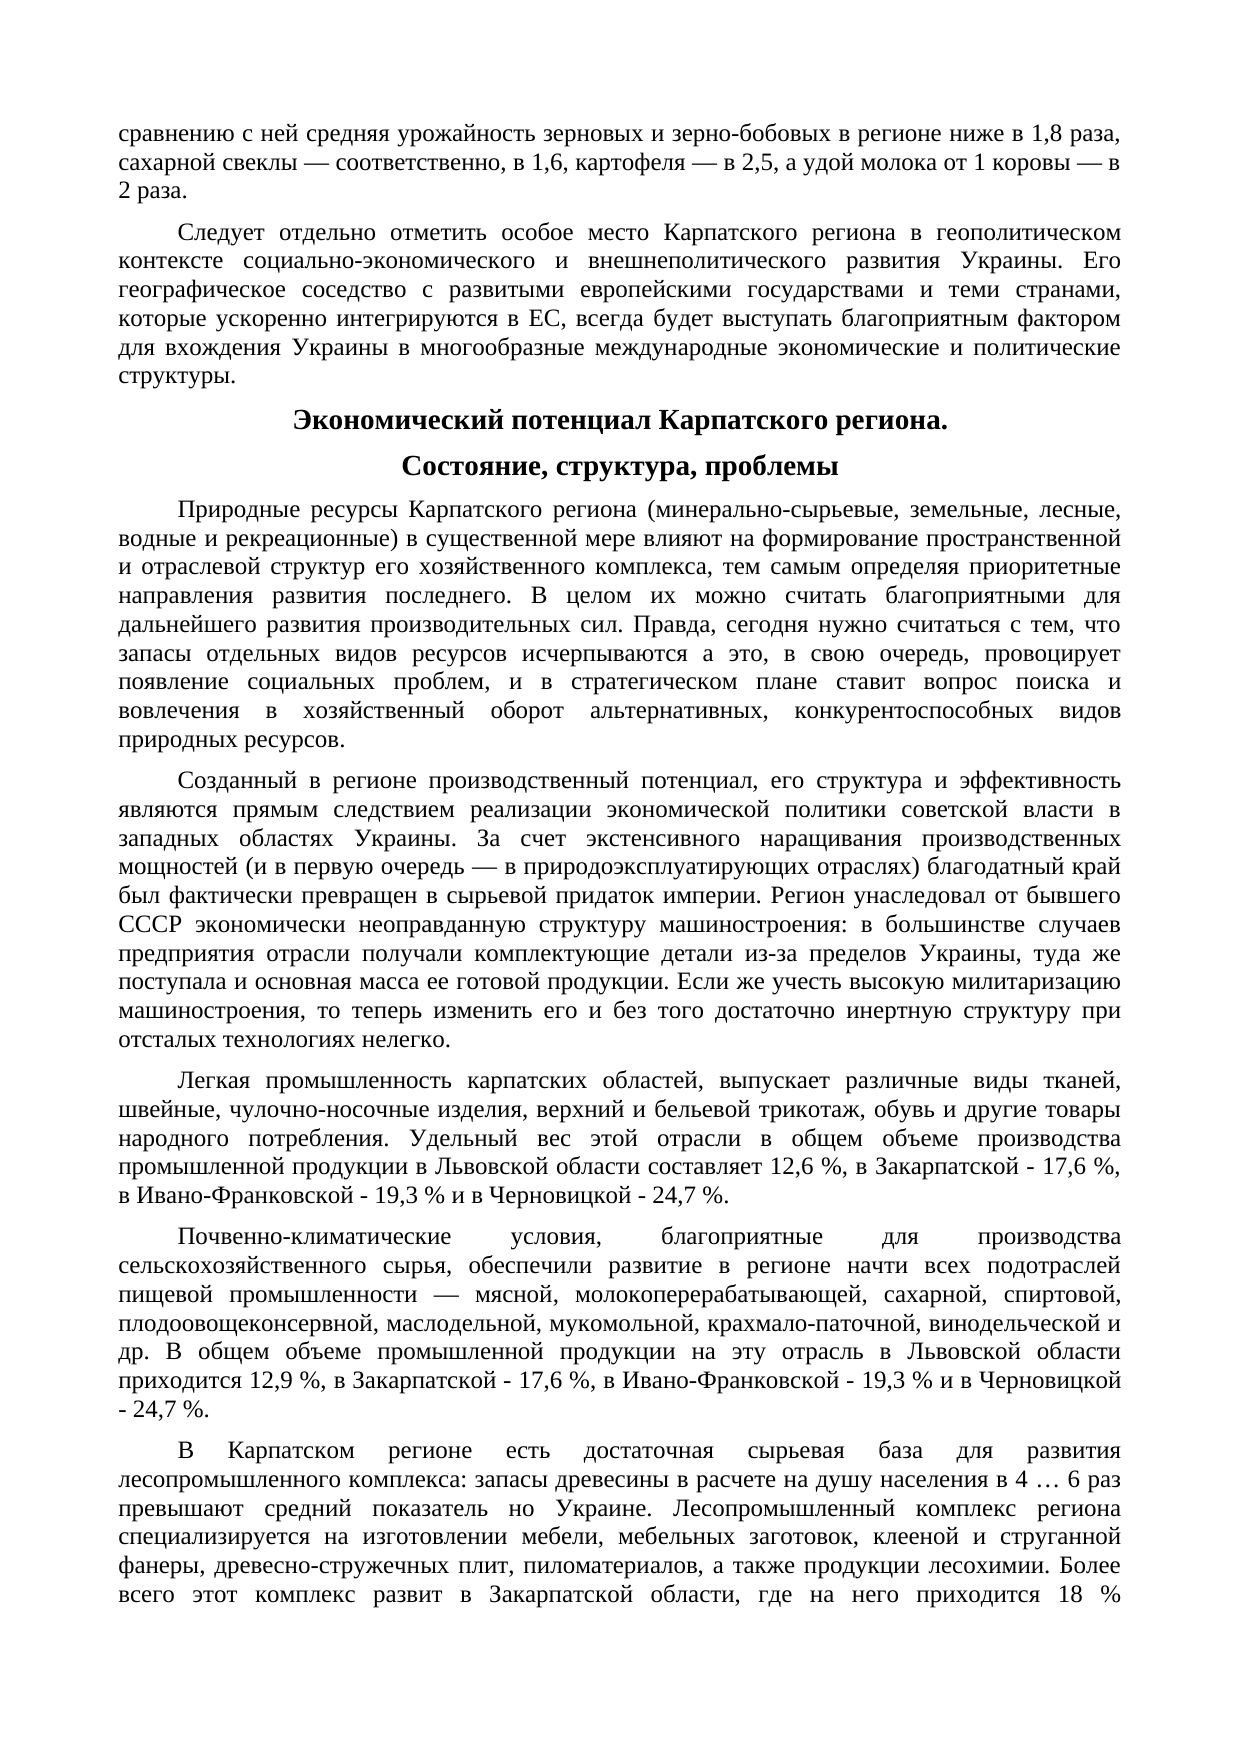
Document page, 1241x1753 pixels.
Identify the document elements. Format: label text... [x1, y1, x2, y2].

text Легкая промышленность карпатских областей, выпускает различные виды тканей, швейные, чулочно-носочные изделия, верхний и бельевой трикотаж, обувь и другие товары народного потребления. Удельный вес этой отрасли в общем объеме производства промышленной продукции в Львовской области составляет 12,6 %, в Закарпатской - 17,6 %, в Ивано-Франковской - 19,3 % и в Черновицкой - 24,7 %. [118, 1065, 1122, 1209]
text Почвенно-климатические условия, благоприятные для производства сельскохозяйственного сырья, обеспечили развитие в регионе начти всех подотраслей пищевой промышленности — мясной, молокоперерабатывающей, сахарной, спиртовой, плодоовощеконсервной, маслодельной, мукомольной, крахмало-паточной, винодельческой и др. В общем объеме промышленной продукции на эту отрасль в Львовской области приходится 12,9 %, в Закарпатской - 17,6 %, в Ивано-Франковской - 19,3 % и в Черновицкой - 24,7 %. [118, 1221, 1122, 1423]
text Следует отдельно отметить особое место Карпатского региона в геополитическом контексте социально-экономического и внешнеполитического развития Украины. Его географическое соседство с развитыми европейскими государствами и теми странами, которые ускоренно интегрируются в ЕС, всегда будет выступать благоприятным фактором для вхождения Украины в многообразные международные экономические и политические структуры. [118, 217, 1122, 389]
text Природные ресурсы Карпатского региона (минерально-сырьевые, земельные, лесные, водные и рекреационные) в существенной мере влияют на формирование пространственной и отраслевой структур его хозяйственного комплекса, тем самым определяя приоритетные направления развития последнего. В целом их можно считать благоприятными для дальнейшего развития производительных сил. Правда, сегодня нужно считаться с тем, что запасы отдельных видов ресурсов исчерпываются а это, в свою очередь, провоцирует появление социальных проблем, и в стратегическом плане ставит вопрос поиска и вовлечения в хозяйственный оборот альтернативных, конкурентоспособных видов природных ресурсов. [118, 494, 1122, 753]
text Состояние, структура, проблемы [118, 448, 1122, 481]
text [118, 118, 1122, 204]
text Созданный в регионе производственный потенциал, его структура и эффективность являются прямым следствием реализации экономической политики советской власти в западных областях Украины. За счет экстенсивного наращивания производственных мощностей (и в первую очередь — в природоэксплуатирующих отраслях) благодатный край был фактически превращен в сырьевой придаток империи. Регион унаследовал от бывшего СССР экономически неоправданную структуру машиностроения: в большинстве случаев предприятия отрасли получали комплектующие детали из-за пределов Украины, туда же поступала и основная масса ее готовой продукции. Если же учесть высокую милитаризацию машиностроения, то теперь изменить его и без того достаточно инертную структуру при отсталых технологиях нелегко. [118, 765, 1122, 1053]
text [118, 1435, 1122, 1608]
text Экономический потенциал Карпатского региона. [118, 402, 1122, 435]
